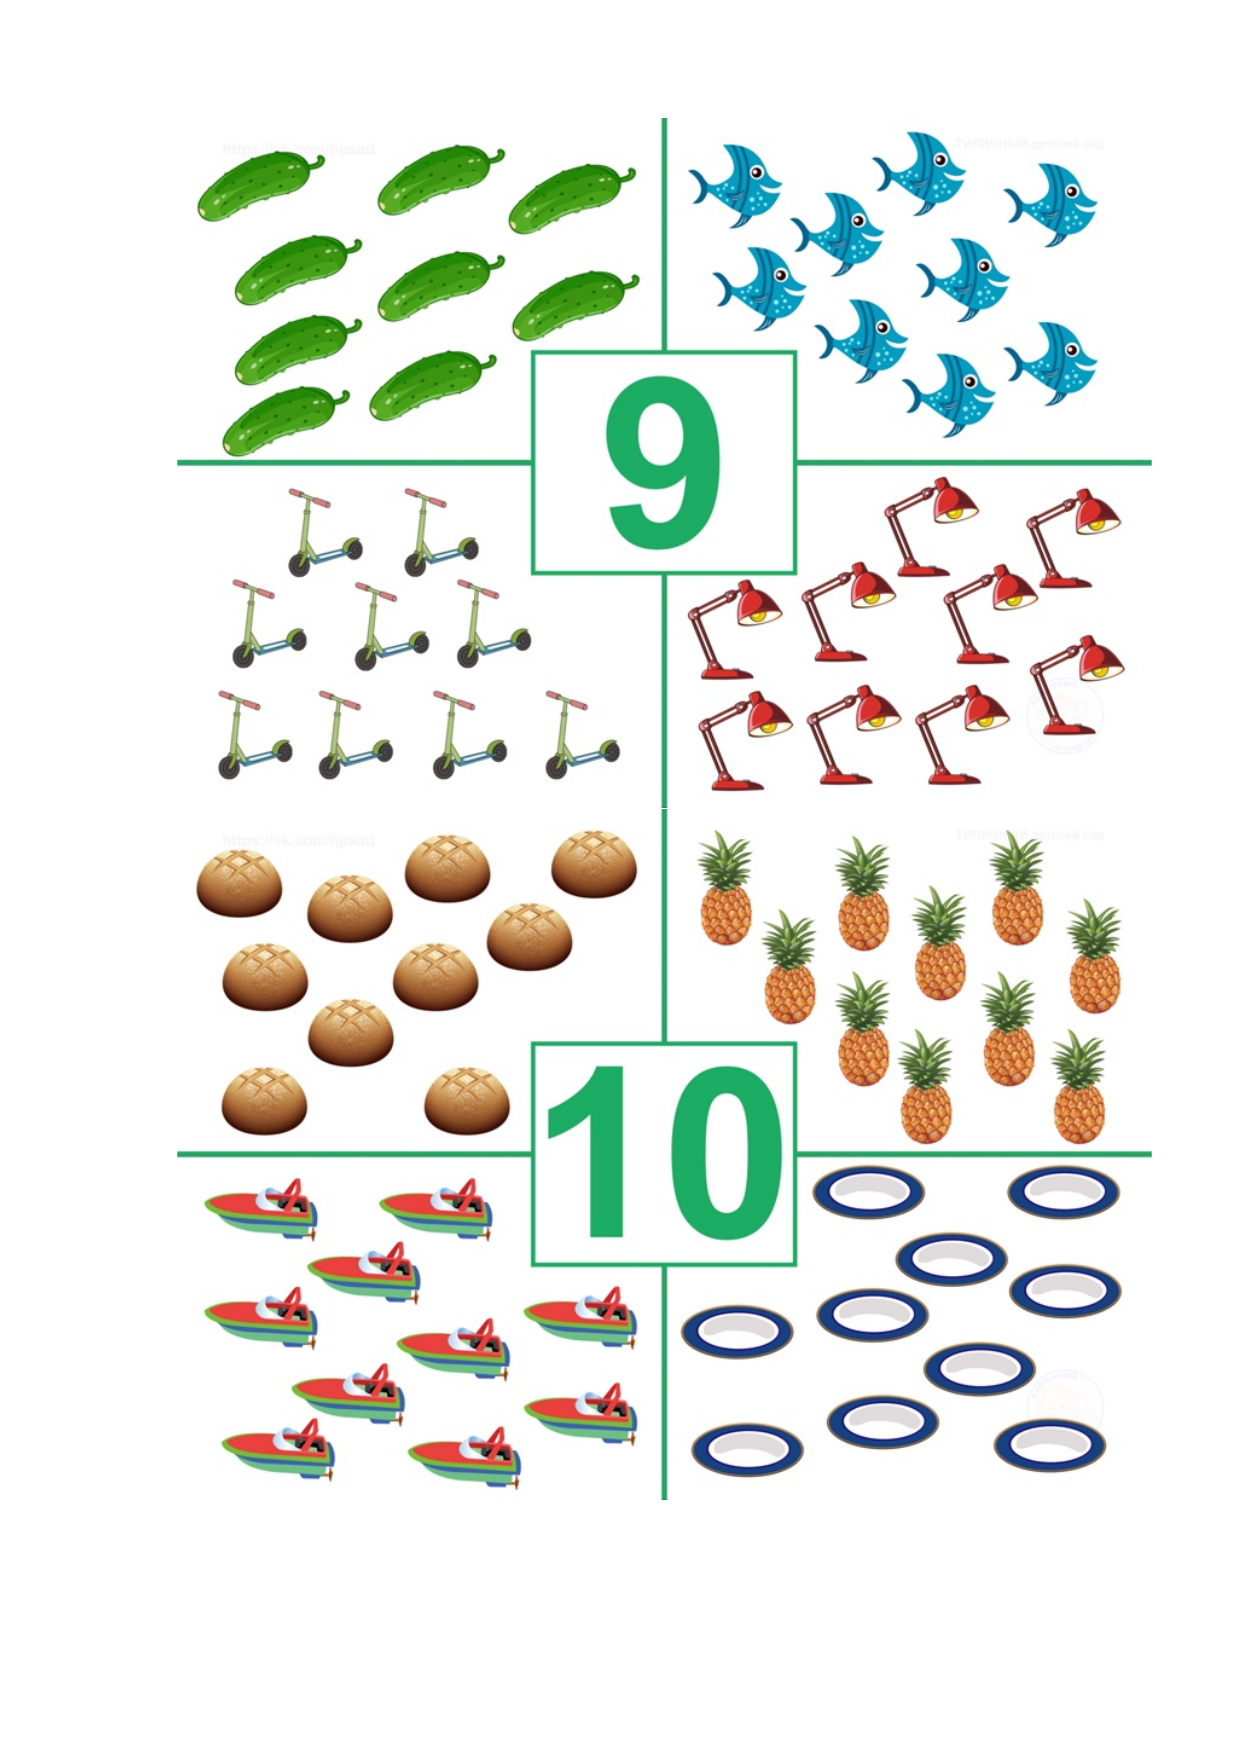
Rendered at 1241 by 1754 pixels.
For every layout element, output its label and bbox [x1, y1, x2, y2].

picture [177, 118, 1152, 808]
picture [177, 809, 1152, 1500]
